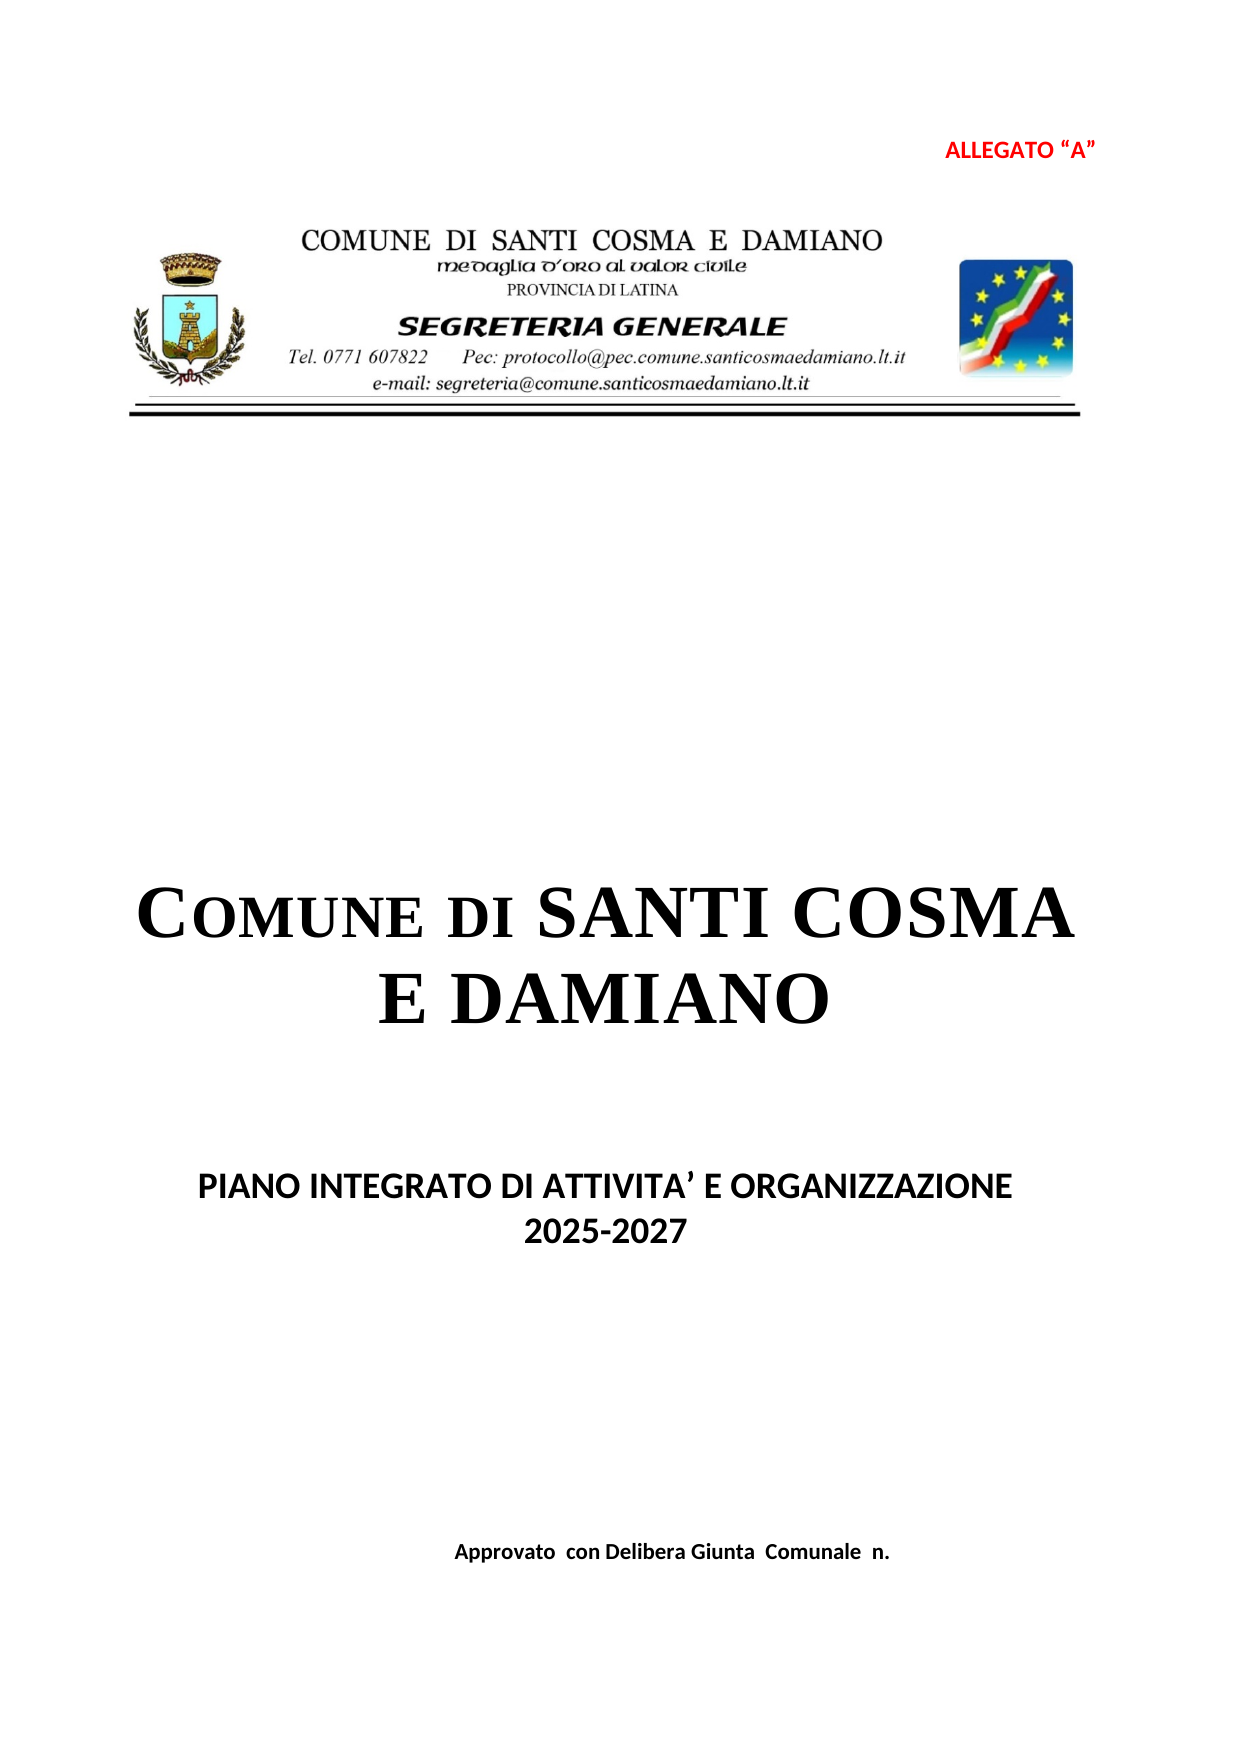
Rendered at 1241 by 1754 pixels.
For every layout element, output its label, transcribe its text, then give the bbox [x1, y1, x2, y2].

text ALLEGATO “A” [114, 134, 1096, 165]
text 2025-2027 [114, 1207, 1096, 1253]
text Comune di SANTI COSMA E DAMIANO [114, 867, 1096, 1039]
picture [114, 222, 1096, 425]
text Approvato con Delibera Giunta Comunale n. [454, 1537, 1096, 1565]
text PIANO INTEGRATO DI ATTIVITA’ E ORGANIZZAZIONE [114, 1162, 1096, 1207]
